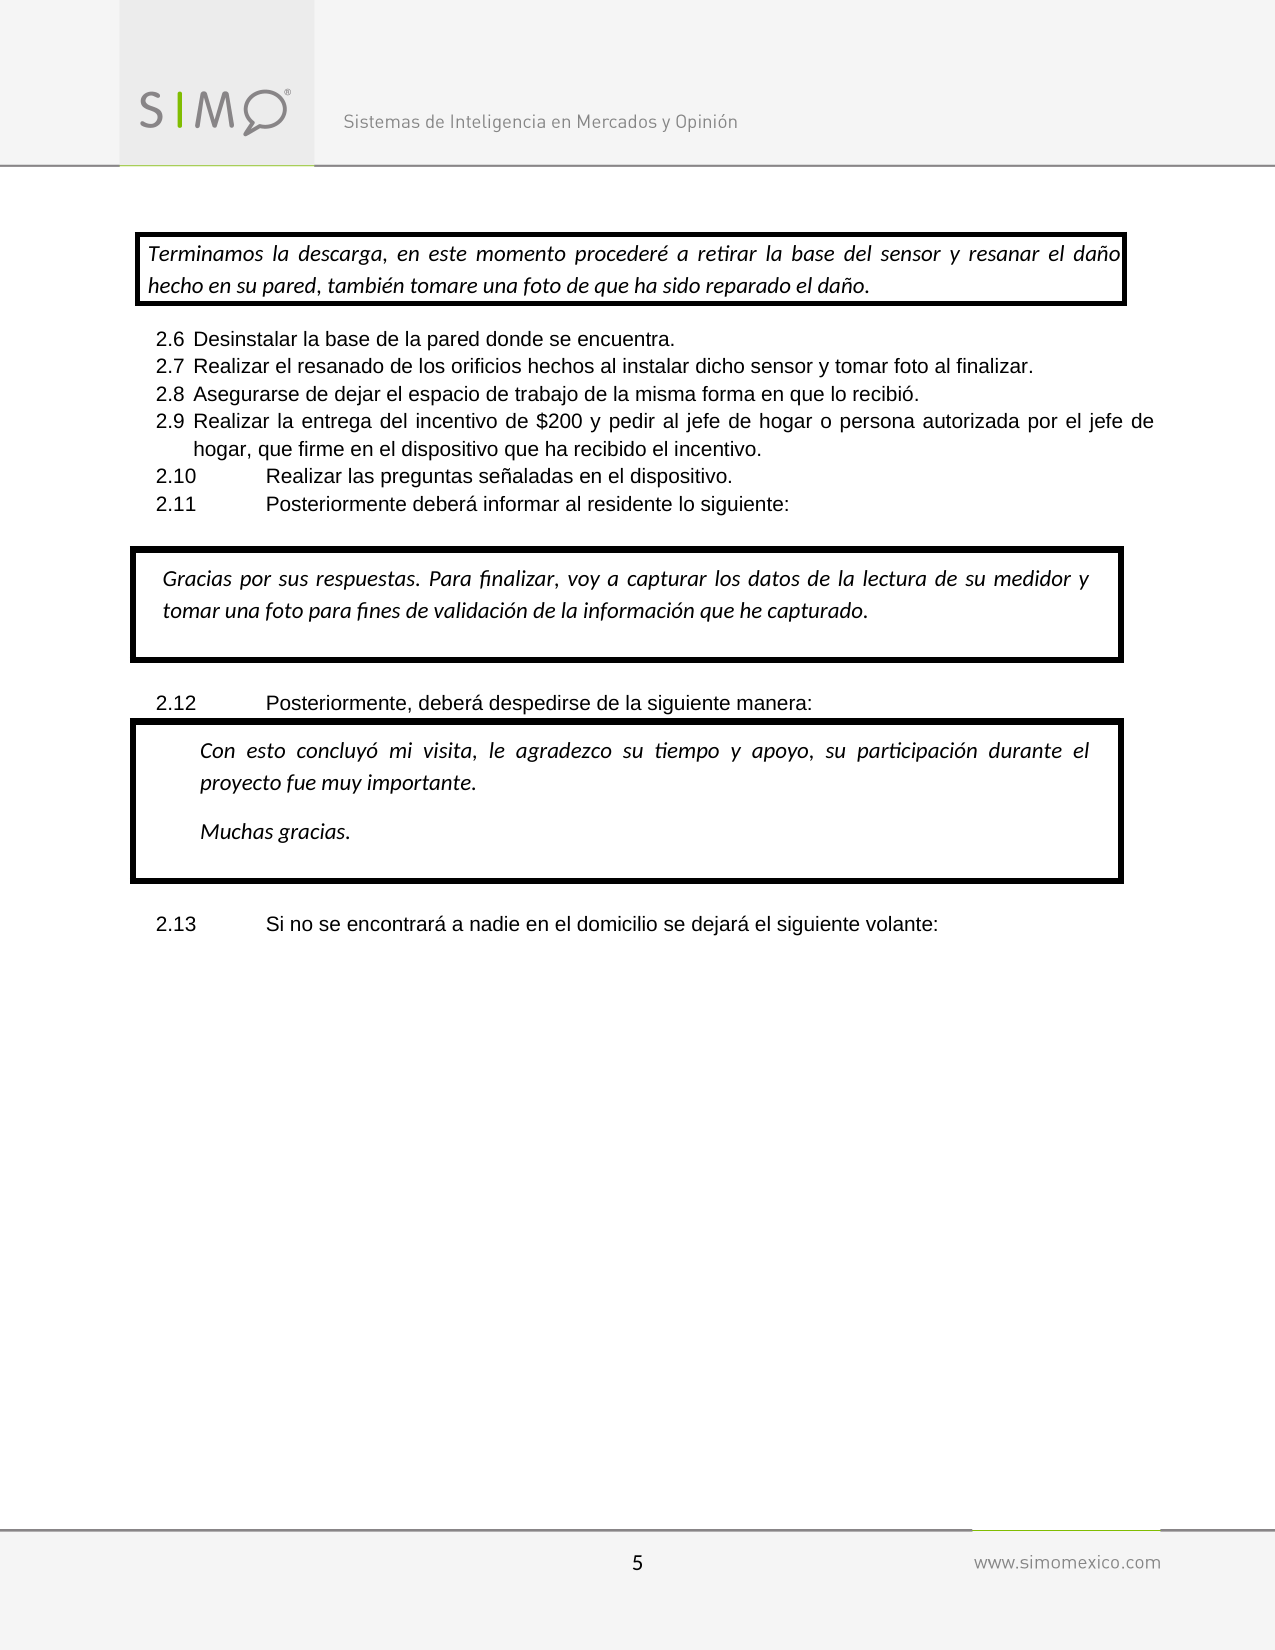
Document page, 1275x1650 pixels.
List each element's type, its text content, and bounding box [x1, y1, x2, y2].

list Posteriormente deberá informar al residente lo siguiente: [156, 491, 1157, 515]
list Realizar las preguntas señaladas en el dispositivo. [156, 464, 1157, 488]
list Realizar la entrega del incentivo de $200 y pedir al jefe de hogar o persona autorizada por el jefe de hogar, que firme en el dispositivo que ha recibido el incentivo. [156, 409, 1157, 460]
picture [0, 0, 1275, 167]
table_header Con esto concluyó mi visita, le agradezco su tiempo y apoyo, su participación durante el proyecto fue muy importante. Muchas gracias. [136, 725, 1118, 878]
picture [0, 1529, 1275, 1650]
list Realizar el resanado de los orificios hechos al instalar dicho sensor y tomar foto al finalizar. [156, 354, 1157, 378]
list Si no se encontrará a nadie en el domicilio se dejará el siguiente volante: [156, 911, 1157, 935]
list Asegurarse de dejar el espacio de trabajo de la misma forma en que lo recibió. [156, 381, 1157, 405]
list Posteriormente, deberá despedirse de la siguiente manera: [156, 691, 1157, 715]
table_header Gracias por sus respuestas. Para finalizar, voy a capturar los datos de la lectura de su medidor y tomar una foto para fines de validación de la información que he capturado. [136, 553, 1118, 657]
text Terminamos la descarga, en este momento procederé a retirar la base del sensor y resanar el daño hecho en su pared, también tomare una foto de que ha sido reparado el daño. [140, 237, 1122, 301]
list Desinstalar la base de la pared donde se encuentra. [156, 326, 1157, 350]
